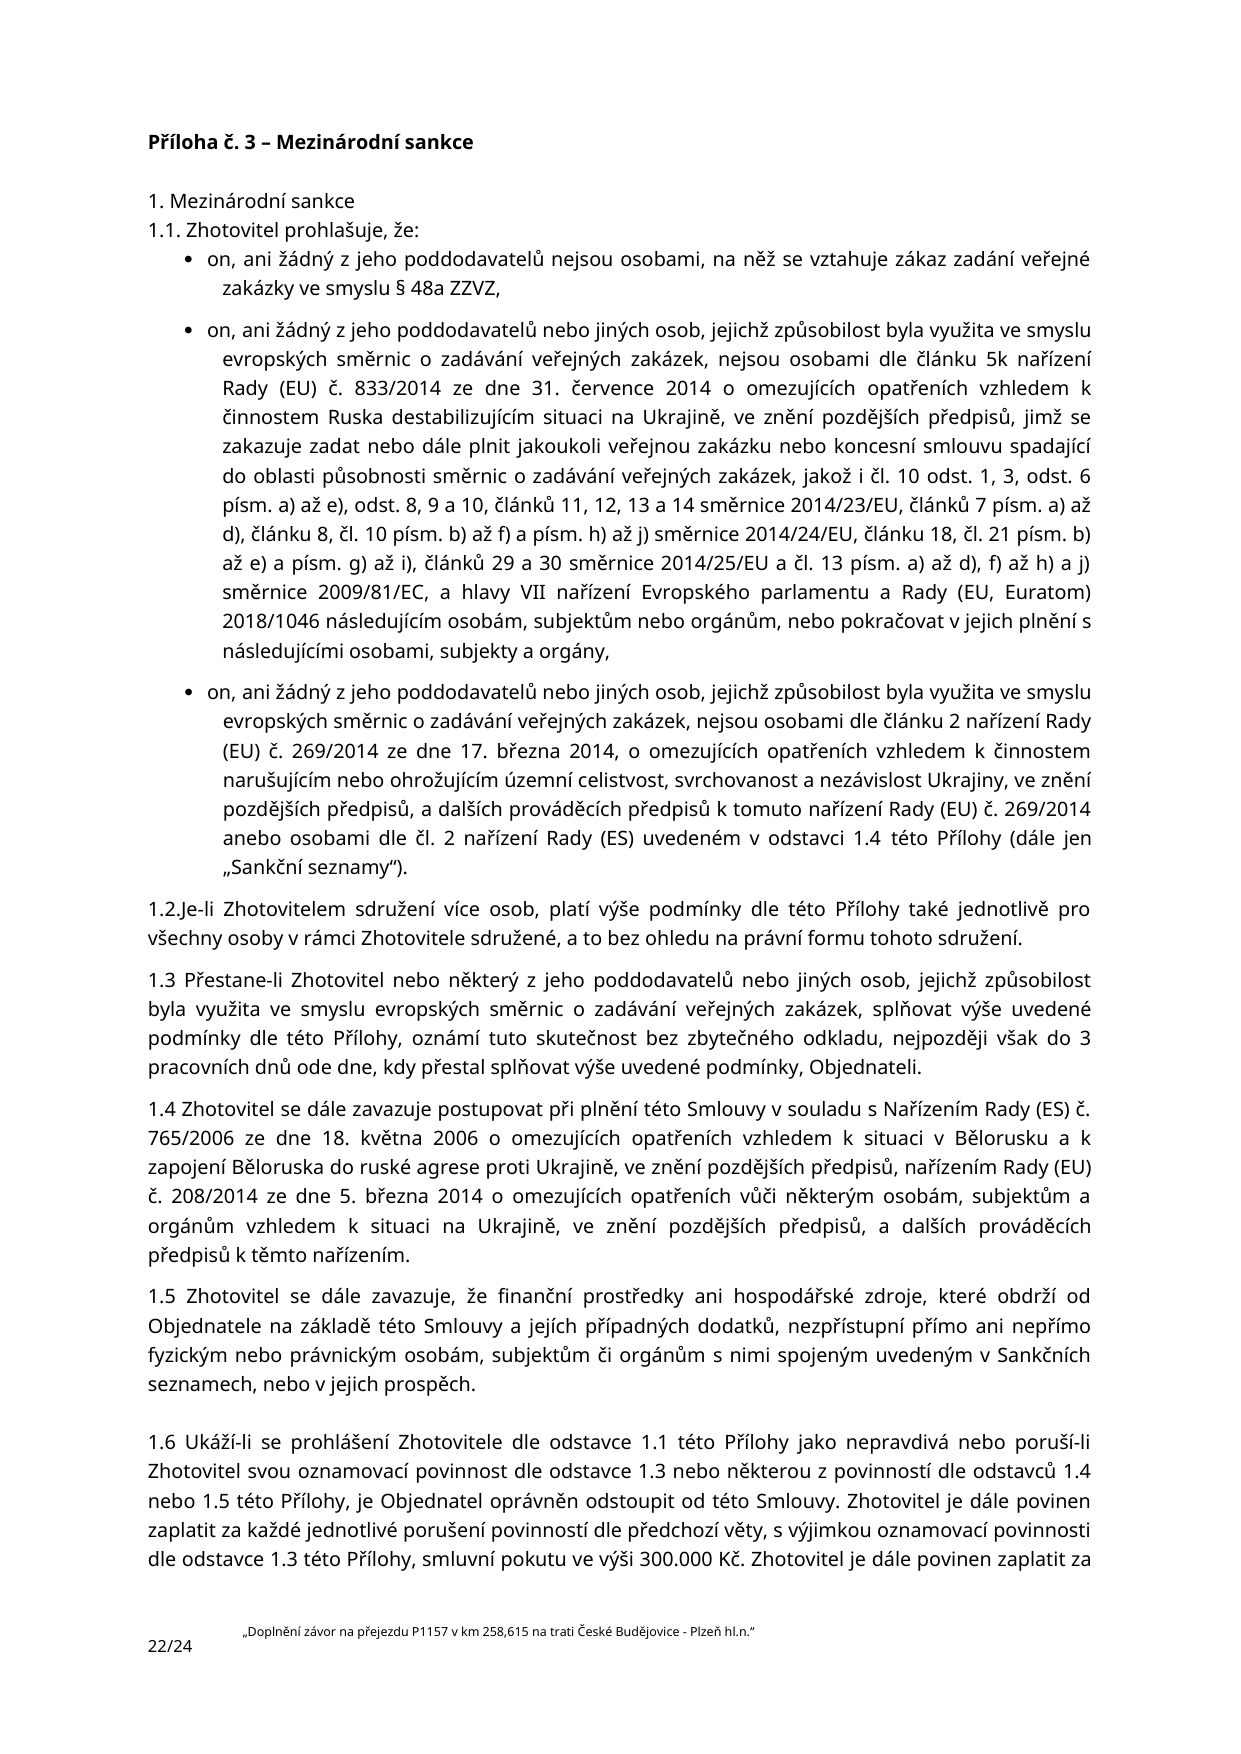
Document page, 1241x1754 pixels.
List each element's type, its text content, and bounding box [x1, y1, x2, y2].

text 1.3 Přestane-li Zhotovitel nebo některý z jeho poddodavatelů nebo jiných osob, jejichž způsobilost byla využita ve smyslu evropských směrnic o zadávání veřejných zakázek, splňovat výše uvedené podmínky dle této Přílohy, oznámí tuto skutečnost bez zbytečného odkladu, nejpozději však do 3 pracovních dnů ode dne, kdy přestal splňovat výše uvedené podmínky, Objednateli. [148, 964, 1092, 1081]
text Příloha č. 3 – Mezinárodní sankce [148, 126, 1092, 156]
list on, ani žádný z jeho poddodavatelů nebo jiných osob, jejichž způsobilost byla využita ve smyslu evropských směrnic o zadávání veřejných zakázek, nejsou osobami dle článku 5k nařízení Rady (EU) č. 833/2014 ze dne 31. července 2014 o omezujících opatřeních vzhledem k činnostem Ruska destabilizujícím situaci na Ukrajině, ve znění pozdějších předpisů, jimž se zakazuje zadat nebo dále plnit jakoukoli veřejnou zakázku nebo koncesní smlouvu spadající do oblasti působnosti směrnic o zadávání veřejných zakázek, jakož i čl. 10 odst. 1, 3, odst. 6 písm. a) až e), odst. 8, 9 a 10, článků 11, 12, 13 a 14 směrnice 2014/23/EU, článků 7 písm. a) až d), článku 8, čl. 10 písm. b) až f) a písm. h) až j) směrnice 2014/24/EU, článku 18, čl. 21 písm. b) až e) a písm. g) až i), článků 29 a 30 směrnice 2014/25/EU a čl. 13 písm. a) až d), f) až h) a j) směrnice 2009/81/EC, a hlavy VII nařízení Evropského parlamentu a Rady (EU, Euratom) 2018/1046 následujícím osobám, subjektům nebo orgánům, nebo pokračovat v jejich plnění s následujícími osobami, subjekty a orgány, [185, 314, 1092, 664]
list on, ani žádný z jeho poddodavatelů nebo jiných osob, jejichž způsobilost byla využita ve smyslu evropských směrnic o zadávání veřejných zakázek, nejsou osobami dle článku 2 nařízení Rady (EU) č. 269/2014 ze dne 17. března 2014, o omezujících opatřeních vzhledem k činnostem narušujícím nebo ohrožujícím územní celistvost, svrchovanost a nezávislost Ukrajiny, ve znění pozdějších předpisů, a dalších prováděcích předpisů k tomuto nařízení Rady (EU) č. 269/2014 anebo osobami dle čl. 2 nařízení Rady (ES) uvedeném v odstavci 1.4 této Přílohy (dále jen „Sankční seznamy“). [185, 676, 1092, 881]
text 1.1. Zhotovitel prohlašuje, že: [148, 214, 1092, 243]
text 1.4 Zhotovitel se dále zavazuje postupovat při plnění této Smlouvy v souladu s Nařízením Rady (ES) č. 765/2006 ze dne 18. května 2006 o omezujících opatřeních vzhledem k situaci v Bělorusku a k zapojení Běloruska do ruské agrese proti Ukrajině, ve znění pozdějších předpisů, nařízením Rady (EU) č. 208/2014 ze dne 5. března 2014 o omezujících opatřeních vůči některým osobám, subjektům a orgánům vzhledem k situaci na Ukrajině, ve znění pozdějších předpisů, a dalších prováděcích předpisů k těmto nařízením. [148, 1093, 1092, 1268]
text 1.2.Je-li Zhotovitelem sdružení více osob, platí výše podmínky dle této Přílohy také jednotlivě pro všechny osoby v rámci Zhotovitele sdružené, a to bez ohledu na právní formu tohoto sdružení. [148, 893, 1092, 951]
text 1. Mezinárodní sankce [148, 185, 1092, 214]
text 1.5 Zhotovitel se dále zavazuje, že finanční prostředky ani hospodářské zdroje, které obdrží od Objednatele na základě této Smlouvy a jejích případných dodatků, nezpřístupní přímo ani nepřímo fyzickým nebo právnickým osobám, subjektům či orgánům s nimi spojeným uvedeným v Sankčních seznamech, nebo v jejich prospěch. [148, 1281, 1092, 1397]
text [148, 1426, 1092, 1572]
list on, ani žádný z jeho poddodavatelů nejsou osobami, na něž se vztahuje zákaz zadání veřejné zakázky ve smyslu § 48a ZZVZ, [185, 243, 1092, 301]
